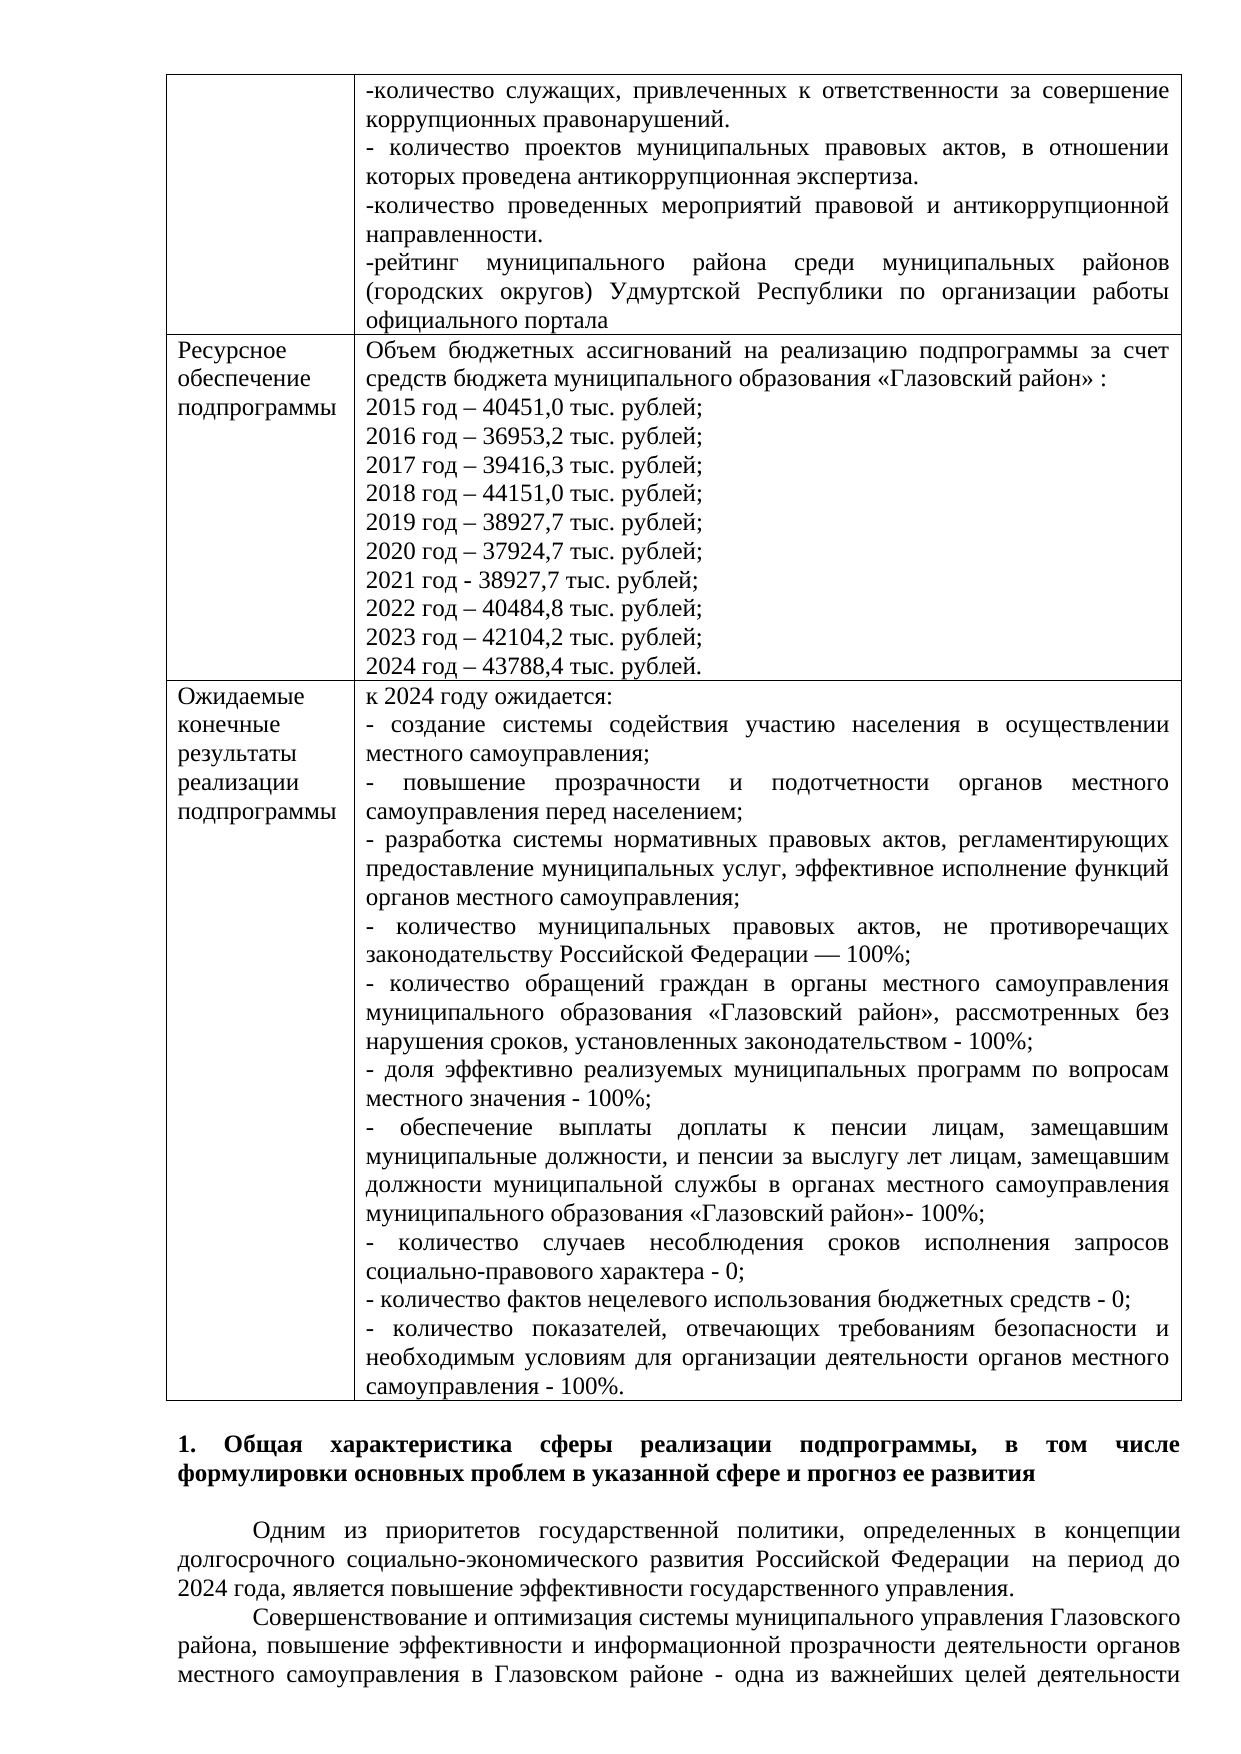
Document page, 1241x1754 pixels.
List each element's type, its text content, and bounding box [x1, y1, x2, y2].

table_cell Ожидаемые конечные результаты реализации подпрограммы [167, 681, 354, 1399]
table_cell Ресурсное обеспечение подпрограммы [167, 335, 354, 680]
text Одним из приоритетов государственной политики, определенных в концепции долгосрочного социально-экономического развития Российской Федерации на период до 2024 года, является повышение эффективности государственного управления. [177, 1516, 1181, 1602]
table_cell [355, 75, 1181, 334]
table_cell к 2024 году ожидается: - создание системы содействия участию населения в осуществлении местного самоуправления; - повышение прозрачности и подотчетности органов местного самоуправления перед населением; - разработка системы нормативных правовых актов, регламентирующих предоставление муниципальных услуг, эффективное исполнение функций органов местного самоуправления; - количество муниципальных правовых актов, не противоречащих законодательству Российской Федерации — 100%; - количество обращений граждан в органы местного самоуправления муниципального образования «Глазовский район», рассмотренных без нарушения сроков, установленных законодательством - 100%; - доля эффективно реализуемых муниципальных программ по вопросам местного значения - 100%; - обеспечение выплаты доплаты к пенсии лицам, замещавшим муниципальные должности, и пенсии за выслугу лет лицам, замещавшим должности муниципальной службы в органах местного самоуправления муниципального образования «Глазовский район»- 100%; - количество случаев несоблюдения сроков исполнения запросов социально-правового характера - 0; - количество фактов нецелевого использования бюджетных средств - 0; - количество показателей, отвечающих требованиям безопасности и необходимым условиям для организации деятельности органов местного самоуправления - 100%. [355, 681, 1181, 1399]
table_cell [167, 75, 354, 334]
table_cell Объем бюджетных ассигнований на реализацию подпрограммы за счет средств бюджета муниципального образования «Глазовский район» : 2015 год – 40451,0 тыс. рублей; 2016 год – 36953,2 тыс. рублей; 2017 год – 39416,3 тыс. рублей; 2018 год – 44151,0 тыс. рублей; 2019 год – 38927,7 тыс. рублей; 2020 год – 37924,7 тыс. рублей; 2021 год - 38927,7 тыс. рублей; 2022 год – 40484,8 тыс. рублей; 2023 год – 42104,2 тыс. рублей; 2024 год – 43788,4 тыс. рублей. [355, 335, 1181, 680]
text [177, 1602, 1181, 1688]
text 1. Общая характеристика сферы реализации подпрограммы, в том числе формулировки основных проблем в указанной сфере и прогноз ее развития [177, 1429, 1181, 1487]
